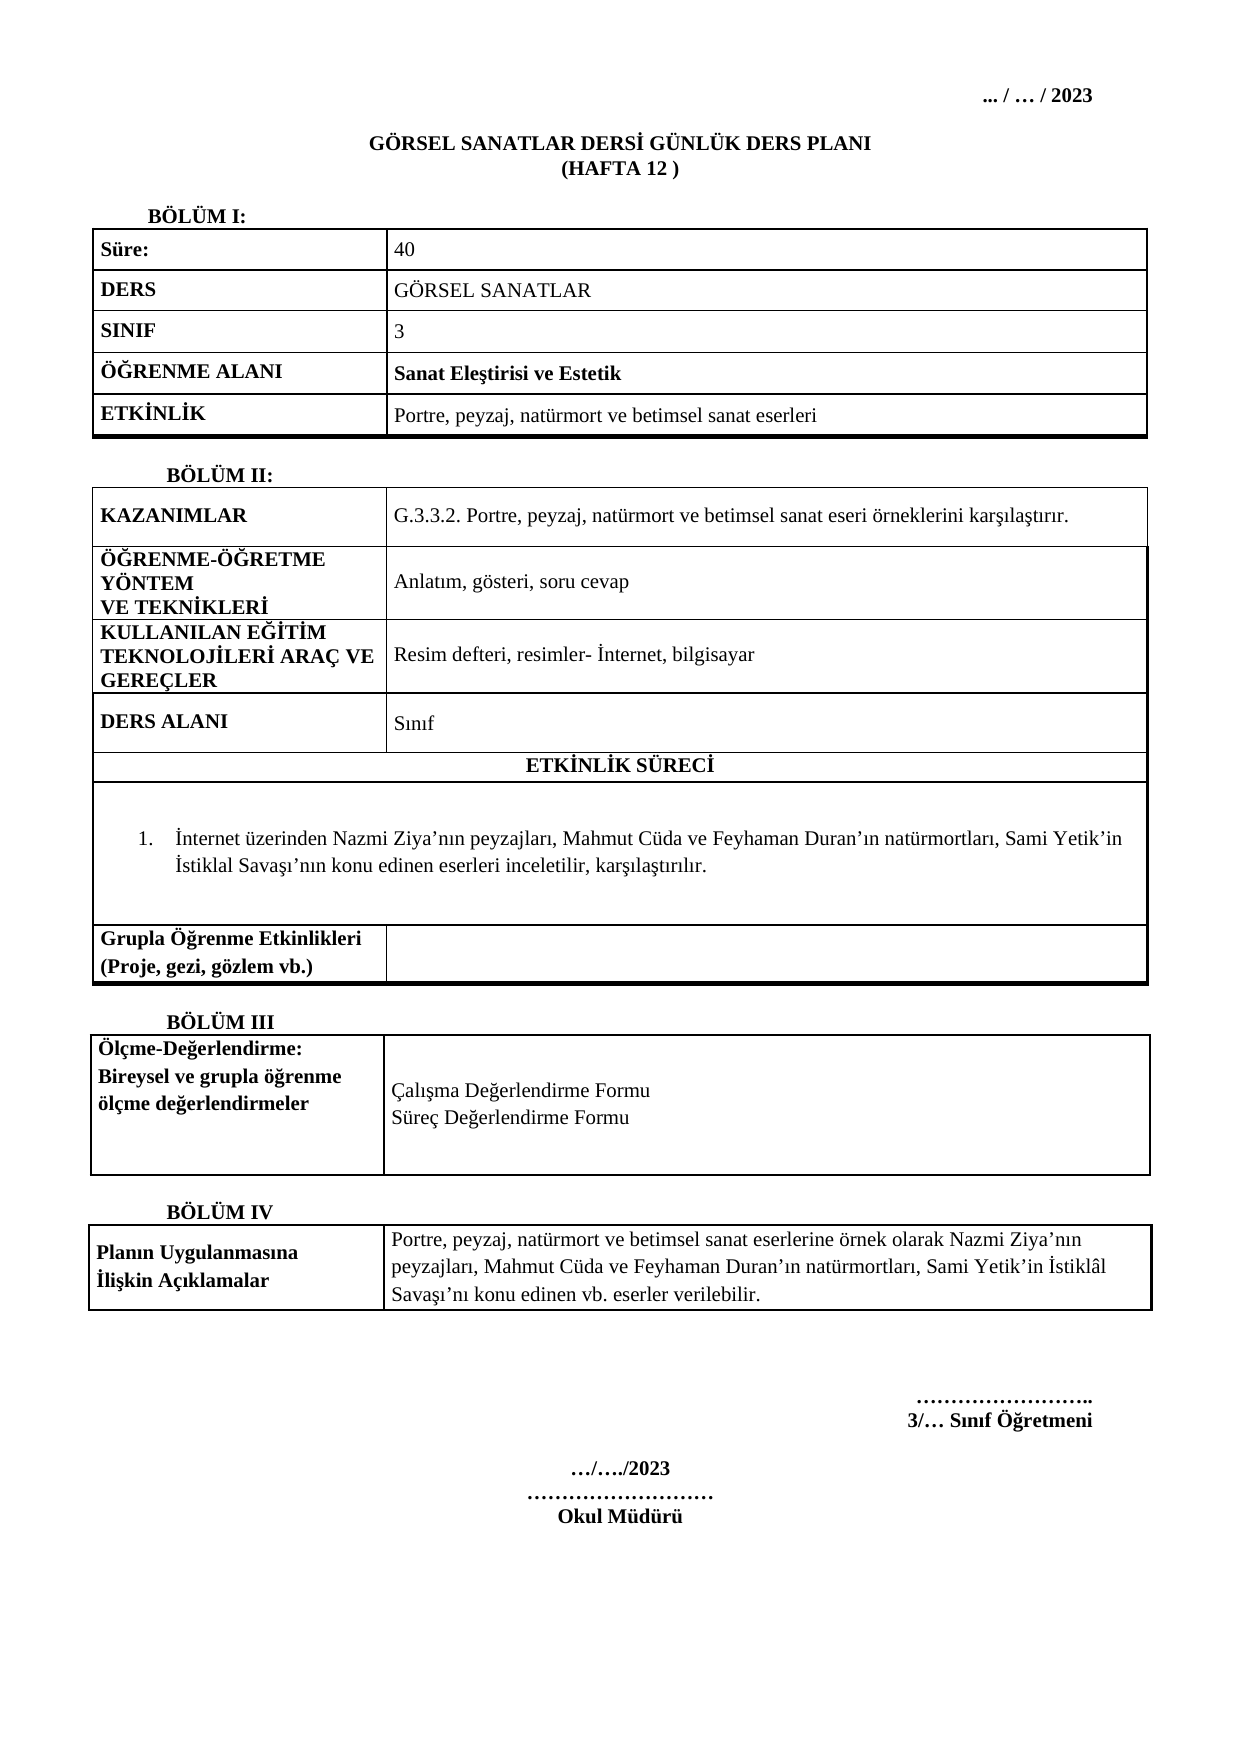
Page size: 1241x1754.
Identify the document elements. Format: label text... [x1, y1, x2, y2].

table_cell Sanat Eleştirisi ve Estetik [388, 353, 1146, 393]
table_cell [387, 926, 1146, 981]
text Okul Müdürü [148, 1504, 1093, 1528]
text ... / … / 2023 [148, 83, 1093, 107]
table_cell Grupla Öğrenme Etkinlikleri (Proje, gezi, gözlem vb.) [94, 926, 386, 981]
table_cell ETKİNLİK SÜRECİ [94, 753, 1146, 781]
text (HAFTA 12 ) [148, 155, 1093, 179]
text BÖLÜM I: [148, 203, 1093, 228]
text BÖLÜM II: [148, 463, 1093, 487]
table_cell KULLANILAN EĞİTİM TEKNOLOJİLERİ ARAÇ VE GEREÇLER [93, 620, 386, 692]
table_cell Portre, peyzaj, natürmort ve betimsel sanat eserleri [388, 395, 1146, 434]
table_header Planın Uygulanmasına İlişkin Açıklamalar [90, 1226, 383, 1309]
text GÖRSEL SANATLAR DERSİ GÜNLÜK DERS PLANI [148, 131, 1093, 155]
table_cell GÖRSEL SANATLAR [388, 271, 1146, 310]
table_header Çalışma Değerlendirme Formu Süreç Değerlendirme Formu [385, 1036, 1149, 1174]
subtitle BÖLÜM IV [148, 1200, 1093, 1224]
text …………………….. [148, 1383, 1093, 1408]
table_cell Anlatım, gösteri, soru cevap [387, 547, 1146, 619]
table_cell Sınıf [387, 694, 1146, 752]
text 3/… Sınıf Öğretmeni [148, 1408, 1093, 1432]
text ……………………… [148, 1480, 1093, 1504]
table_cell DERS [94, 271, 386, 310]
text …/…./2023 [148, 1456, 1093, 1480]
table_cell Resim defteri, resimler- İnternet, bilgisayar [387, 620, 1146, 692]
table_header G.3.3.2. Portre, peyzaj, natürmort ve betimsel sanat eseri örneklerini karşılaştırır. [387, 488, 1147, 546]
table_header Portre, peyzaj, natürmort ve betimsel sanat eserlerine örnek olarak Nazmi Ziya’nın peyzajları, Mahmut Cüda ve Feyhaman Duran’ın natürmortları, Sami Yetik’in İstiklâl Savaşı’nı konu edinen vb. eserler verilebilir. [385, 1226, 1150, 1309]
subtitle BÖLÜM III [148, 1010, 1093, 1034]
table_header Ölçme-Değerlendirme: Bireysel ve grupla öğrenme ölçme değerlendirmeler [92, 1036, 383, 1174]
table_cell 3 [388, 311, 1146, 352]
table_header KAZANIMLAR [93, 488, 386, 546]
table_cell DERS ALANI [94, 694, 386, 752]
table_header Süre: [94, 230, 386, 269]
table_header 40 [388, 230, 1146, 269]
table_cell ETKİNLİK [94, 395, 386, 434]
table_cell SINIF [94, 311, 386, 352]
table_cell ÖĞRENME-ÖĞRETME YÖNTEM VE TEKNİKLERİ [93, 547, 386, 619]
table_cell ÖĞRENME ALANI [94, 353, 386, 393]
table_cell İnternet üzerinden Nazmi Ziya’nın peyzajları, Mahmut Cüda ve Feyhaman Duran’ın natürmortları, Sami Yetik’in İstiklal Savaşı’nın konu edinen eserleri inceletilir, karşılaştırılır. [94, 783, 1146, 924]
